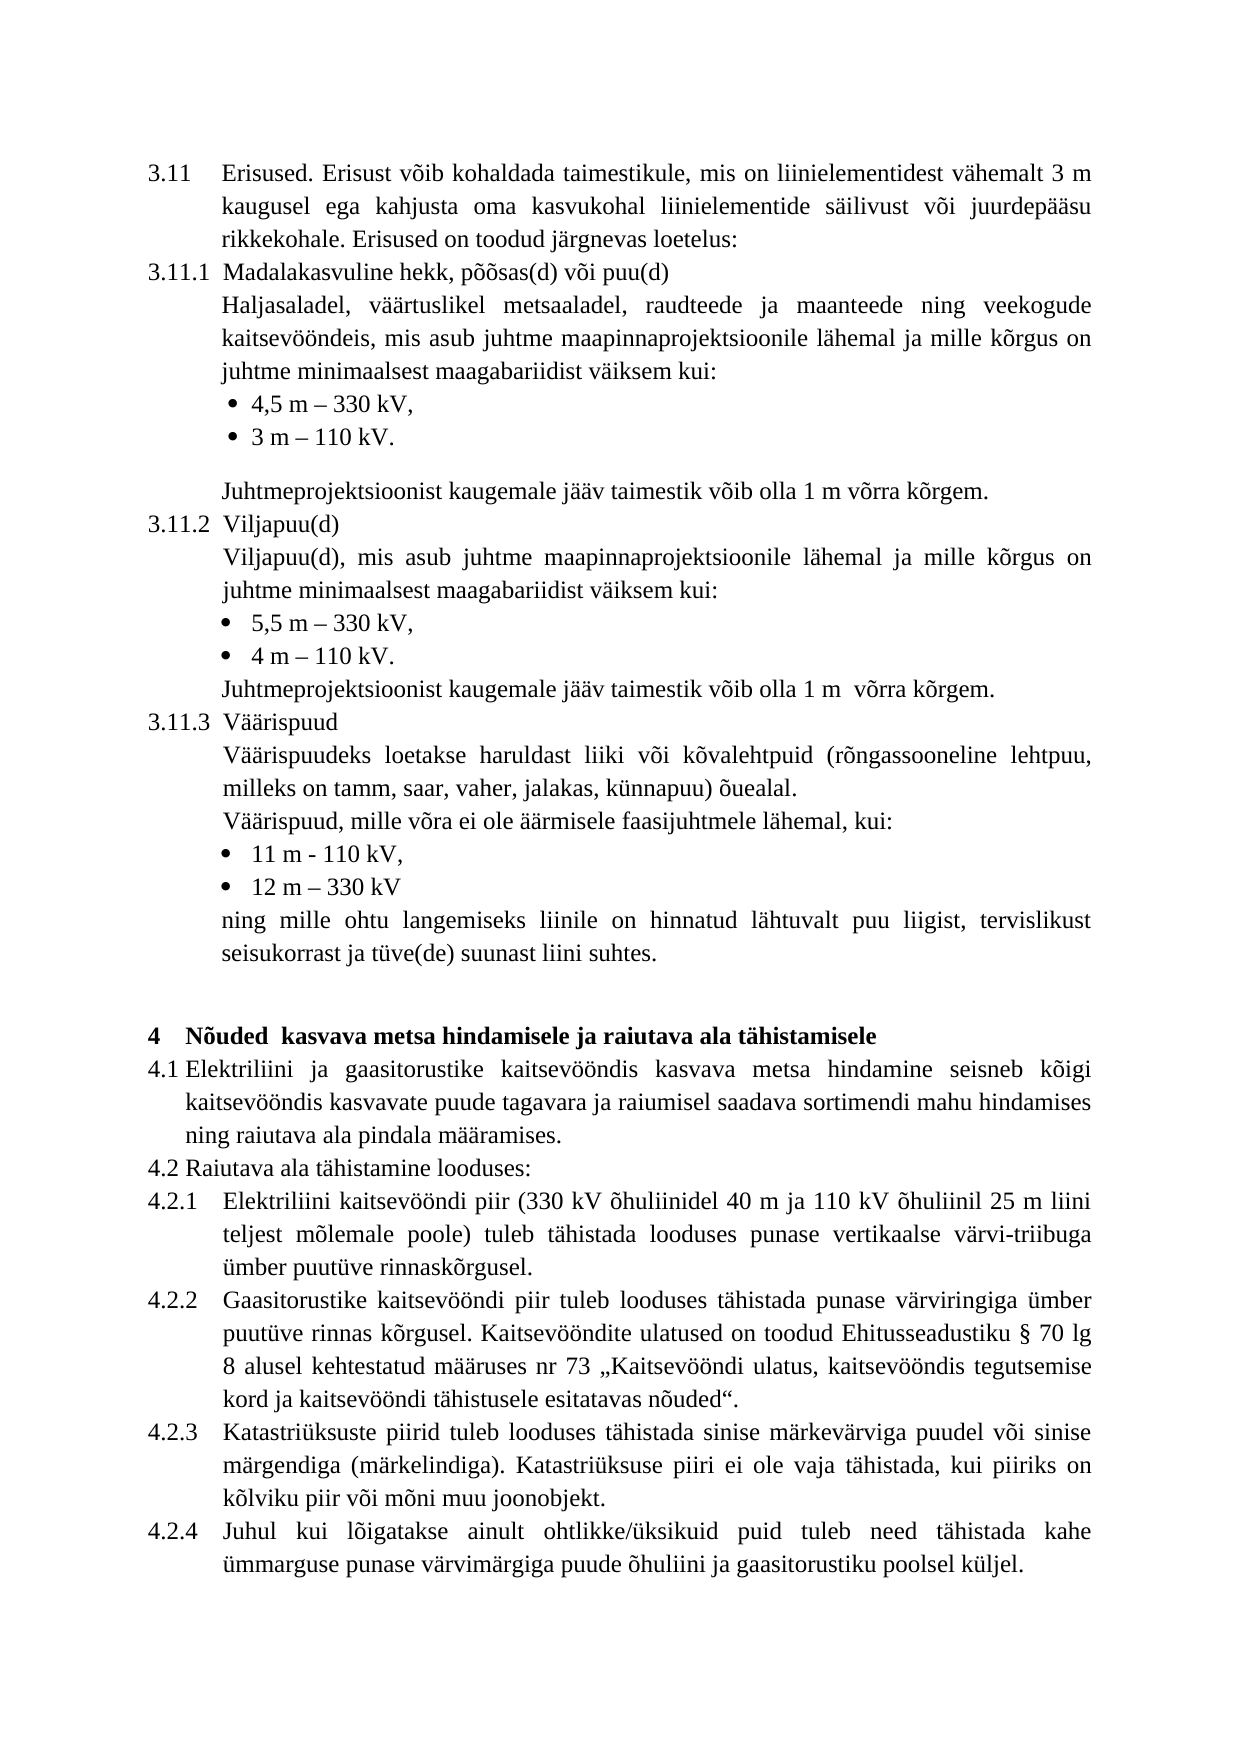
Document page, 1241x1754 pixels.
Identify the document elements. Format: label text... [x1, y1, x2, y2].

list 12 m – 330 kV [221, 872, 1093, 901]
list Viljapuu(d), mis asub juhtme maapinnaprojektsioonile lähemal ja mille kõrgus on juhtme minimaalsest maagabariidist väiksem kui: [223, 542, 1093, 604]
list Elektriliini ja gaasitorustike kaitsevööndis kasvava metsa hindamine seisneb kõigi kaitsevööndis kasvavate puude tagavara ja raiumisel saadava sortimendi mahu hindamises ning raiutava ala pindala määramises. [148, 1054, 1093, 1149]
list 5,5 m – 330 kV, [221, 608, 1093, 637]
list 4,5 m – 330 kV, [228, 389, 1093, 418]
list 3 m – 110 kV. [228, 422, 1093, 451]
list Gaasitorustike kaitsevööndi piir tuleb looduses tähistada punase värviringiga ümber puutüve rinnas kõrgusel. Kaitsevööndite ulatused on toodud Ehitusseadustiku § 70 lg 8 alusel kehtestatud määruses nr 73 „Kaitsevööndi ulatus, kaitsevööndis tegutsemise kord ja kaitsevööndi tähistusele esitatavas nõuded“. [148, 1285, 1093, 1413]
list Viljapuu(d) [148, 509, 1093, 538]
text Juhtmeprojektsioonist kaugemale jääv taimestik võib olla 1 m võrra kõrgem. [148, 476, 1093, 504]
list Väärispuud, mille võra ei ole äärmisele faasijuhtmele lähemal, kui: [223, 806, 1093, 835]
list 4 m – 110 kV. [221, 641, 1093, 670]
list Väärispuudeks loetakse haruldast liiki või kõvalehtpuid (rõngassooneline lehtpuu, milleks on tamm, saar, vaher, jalakas, künnapuu) õuealal. [223, 740, 1093, 802]
list Väärispuud [148, 707, 1093, 736]
list Juhul kui lõigatakse ainult ohtlikke/üksikuid puid tuleb need tähistada kahe ümmarguse punase värvimärgiga puude õhuliini ja gaasitorustiku poolsel küljel. [148, 1516, 1093, 1578]
list Elektriliini kaitsevööndi piir (330 kV õhuliinidel 40 m ja 110 kV õhuliinil 25 m liini teljest mõlemale poole) tuleb tähistada looduses punase vertikaalse värvi-triibuga ümber puutüve rinnaskõrgusel. [148, 1186, 1093, 1281]
subtitle Nõuded kasvava metsa hindamisele ja raiutava ala tähistamisele [148, 1021, 1093, 1050]
list Katastriüksuste piirid tuleb looduses tähistada sinise märkevärviga puudel või sinise märgendiga (märkelindiga). Katastriüksuse piiri ei ole vaja tähistada, kui piiriks on kõlviku piir või mõni muu joonobjekt. [148, 1417, 1093, 1512]
list ning mille ohtu langemiseks liinile on hinnatud lähtuvalt puu liigist, tervislikust seisukorrast ja tüve(de) suunast liini suhtes. [221, 905, 1093, 967]
text Haljasaladel, väärtuslikel metsaaladel, raudteede ja maanteede ning veekogude kaitsevööndeis, mis asub juhtme maapinnaprojektsioonile lähemal ja mille kõrgus on juhtme minimaalsest maagabariidist väiksem kui: [221, 290, 1093, 385]
list Raiutava ala tähistamine looduses: [148, 1153, 1093, 1182]
list Juhtmeprojektsioonist kaugemale jääv taimestik võib olla 1 m võrra kõrgem. [221, 674, 1093, 703]
list Madalakasvuline hekk, põõsas(d) või puu(d) [148, 257, 1093, 286]
list 11 m - 110 kV, [221, 839, 1093, 868]
list Erisused. Erisust võib kohaldada taimestikule, mis on liinielementidest vähemalt 3 m kaugusel ega kahjusta oma kasvukohal liinielementide säilivust või juurdepääsu rikkekohale. Erisused on toodud järgnevas loetelus: [148, 158, 1093, 253]
